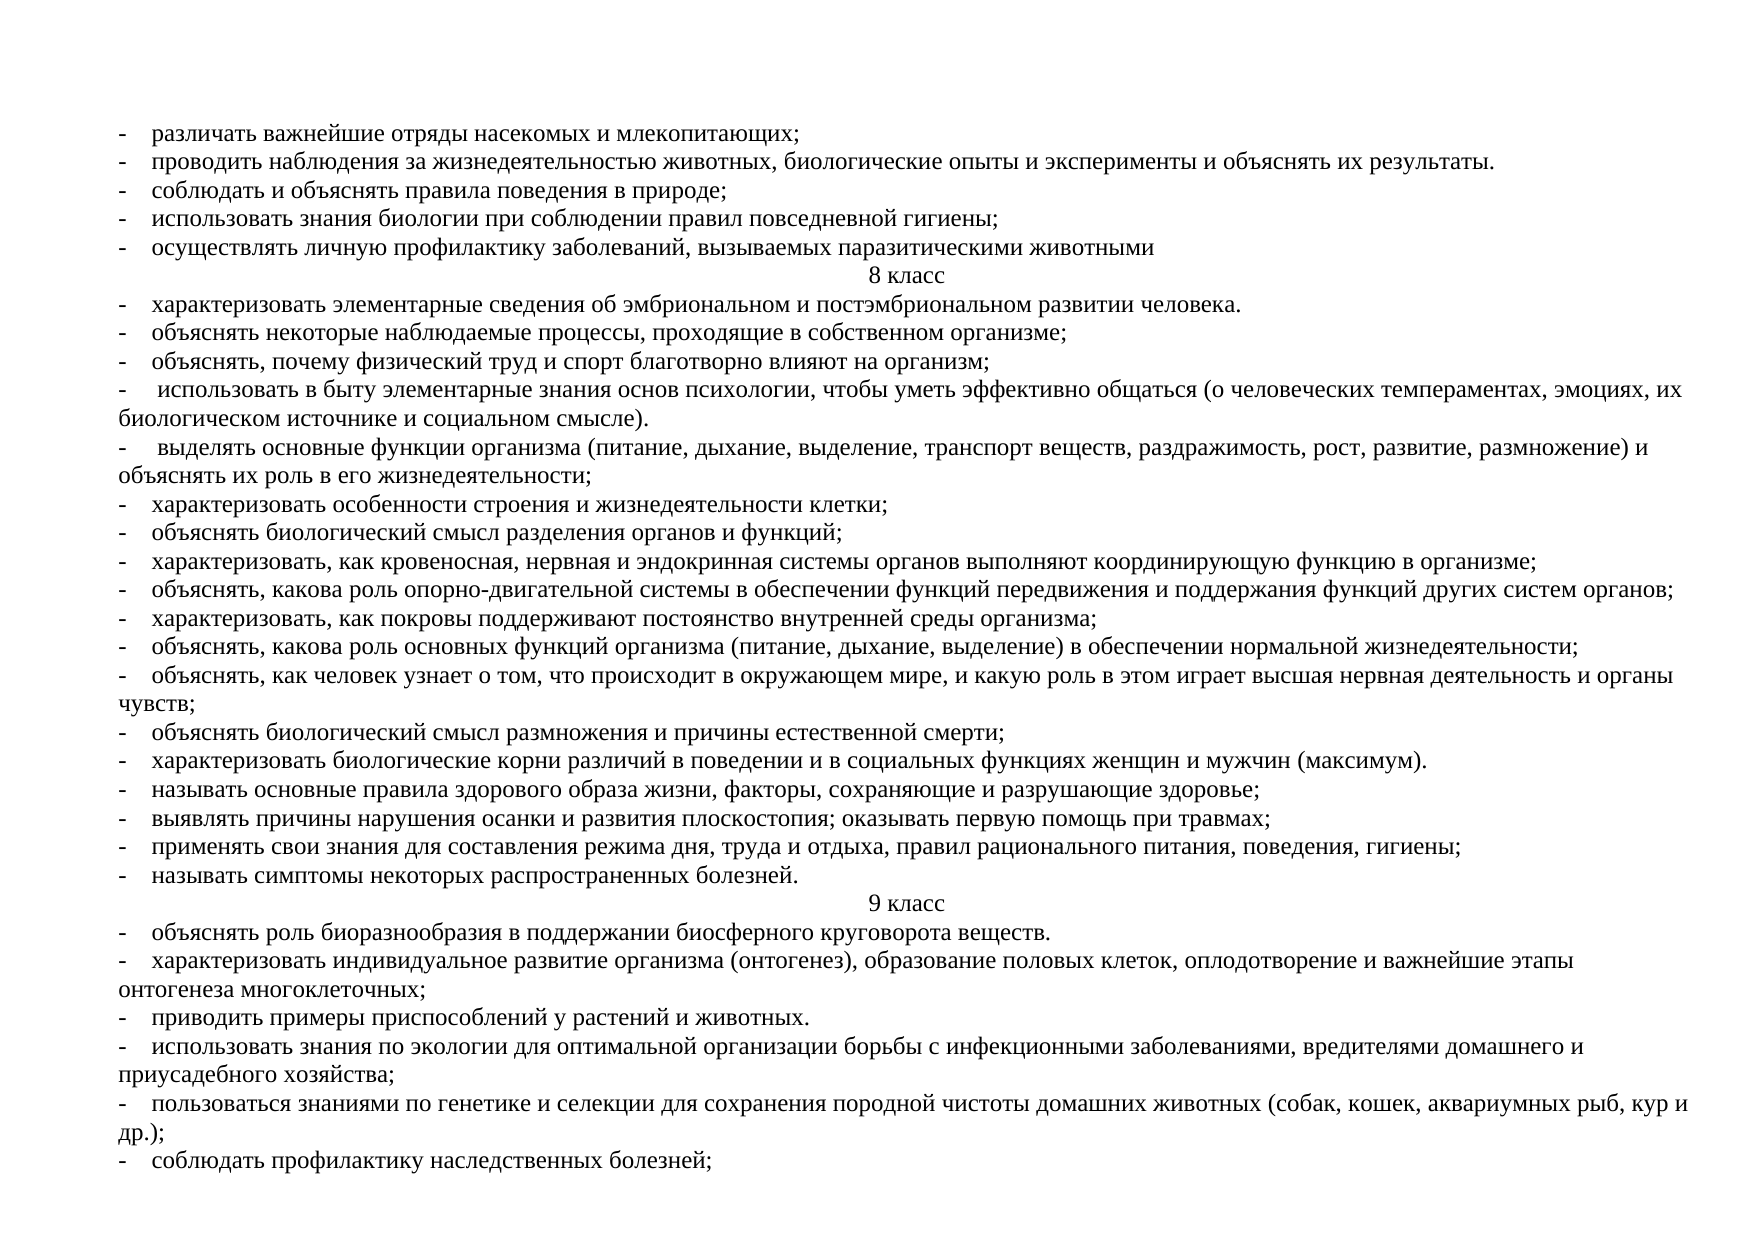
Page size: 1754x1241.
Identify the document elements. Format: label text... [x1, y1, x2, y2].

text 9 класс [118, 889, 1695, 917]
list использовать знания по экологии для оптимальной организации борьбы с инфекционными заболеваниями, вредителями домашнего и приусадебного хозяйства; [118, 1031, 1695, 1088]
text 8 класс [118, 261, 1695, 289]
list выделять основные функции организма (питание, дыхание, выделение, транспорт веществ, раздражимость, рост, развитие, размножение) и объяснять их роль в его жизнедеятельности; [118, 432, 1695, 489]
list использовать в быту элементарные знания основ психологии, чтобы уметь эффективно общаться (о человеческих темпераментах, эмоциях, их биологическом источнике и социальном смысле). [118, 375, 1695, 432]
list объяснять биологический смысл размножения и причины естественной смерти; [118, 717, 1695, 746]
list использовать знания биологии при соблюдении правил повседневной гигиены; [118, 204, 1695, 232]
list соблюдать и объяснять правила поведения в природе; [118, 175, 1695, 204]
list объяснять роль биоразнообразия в поддержании биосферного круговорота веществ. [118, 917, 1695, 946]
list характеризовать индивидуальное развитие организма (онтогенез), образование половых клеток, оплодотворение и важнейшие этапы онтогенеза многоклеточных; [118, 946, 1695, 1003]
list объяснять, как человек узнает о том, что происходит в окружающем мире, и какую роль в этом играет высшая нервная деятельность и органы чувств; [118, 660, 1695, 717]
list называть основные правила здорового образа жизни, факторы, сохраняющие и разрушающие здоровье; [118, 774, 1695, 803]
list проводить наблюдения за жизнедеятельностью животных, биологические опыты и эксперименты и объяснять их результаты. [118, 147, 1695, 175]
list объяснять, какова роль основных функций организма (питание, дыхание, выделение) в обеспечении нормальной жизнедеятельности; [118, 632, 1695, 660]
list соблюдать профилактику наследственных болезней; [118, 1146, 1695, 1174]
list называть симптомы некоторых распространенных болезней. [118, 860, 1695, 889]
list осуществлять личную профилактику заболеваний, вызываемых паразитическими животными [118, 232, 1695, 261]
list объяснять некоторые наблюдаемые процессы, проходящие в собственном организме; [118, 318, 1695, 346]
list характеризовать элементарные сведения об эмбриональном и постэмбриональном развитии человека. [118, 289, 1695, 318]
list характеризовать биологические корни различий в поведении и в социальных функциях женщин и мужчин (максимум). [118, 746, 1695, 774]
list характеризовать, как покровы поддерживают постоянство внутренней среды организма; [118, 603, 1695, 632]
list различать важнейшие отряды насекомых и млекопитающих; [118, 118, 1695, 147]
list объяснять, почему физический труд и спорт благотворно влияют на организм; [118, 346, 1695, 375]
list пользоваться знаниями по генетике и селекции для сохранения породной чистоты домашних животных (собак, кошек, аквариумных рыб, кур и др.); [118, 1088, 1695, 1146]
list объяснять, какова роль опорно-двигательной системы в обеспечении функций передвижения и поддержания функций других систем органов; [118, 575, 1695, 603]
list характеризовать особенности строения и жизнедеятельности клетки; [118, 489, 1695, 518]
list характеризовать, как кровеносная, нервная и эндокринная системы органов выполняют координирующую функцию в организме; [118, 546, 1695, 575]
list выявлять причины нарушения осанки и развития плоскостопия; оказывать первую помощь при травмах; [118, 803, 1695, 832]
list приводить примеры приспособлений у растений и животных. [118, 1003, 1695, 1031]
list применять свои знания для составления режима дня, труда и отдыха, правил рационального питания, поведения, гигиены; [118, 832, 1695, 860]
list объяснять биологический смысл разделения органов и функций; [118, 518, 1695, 546]
